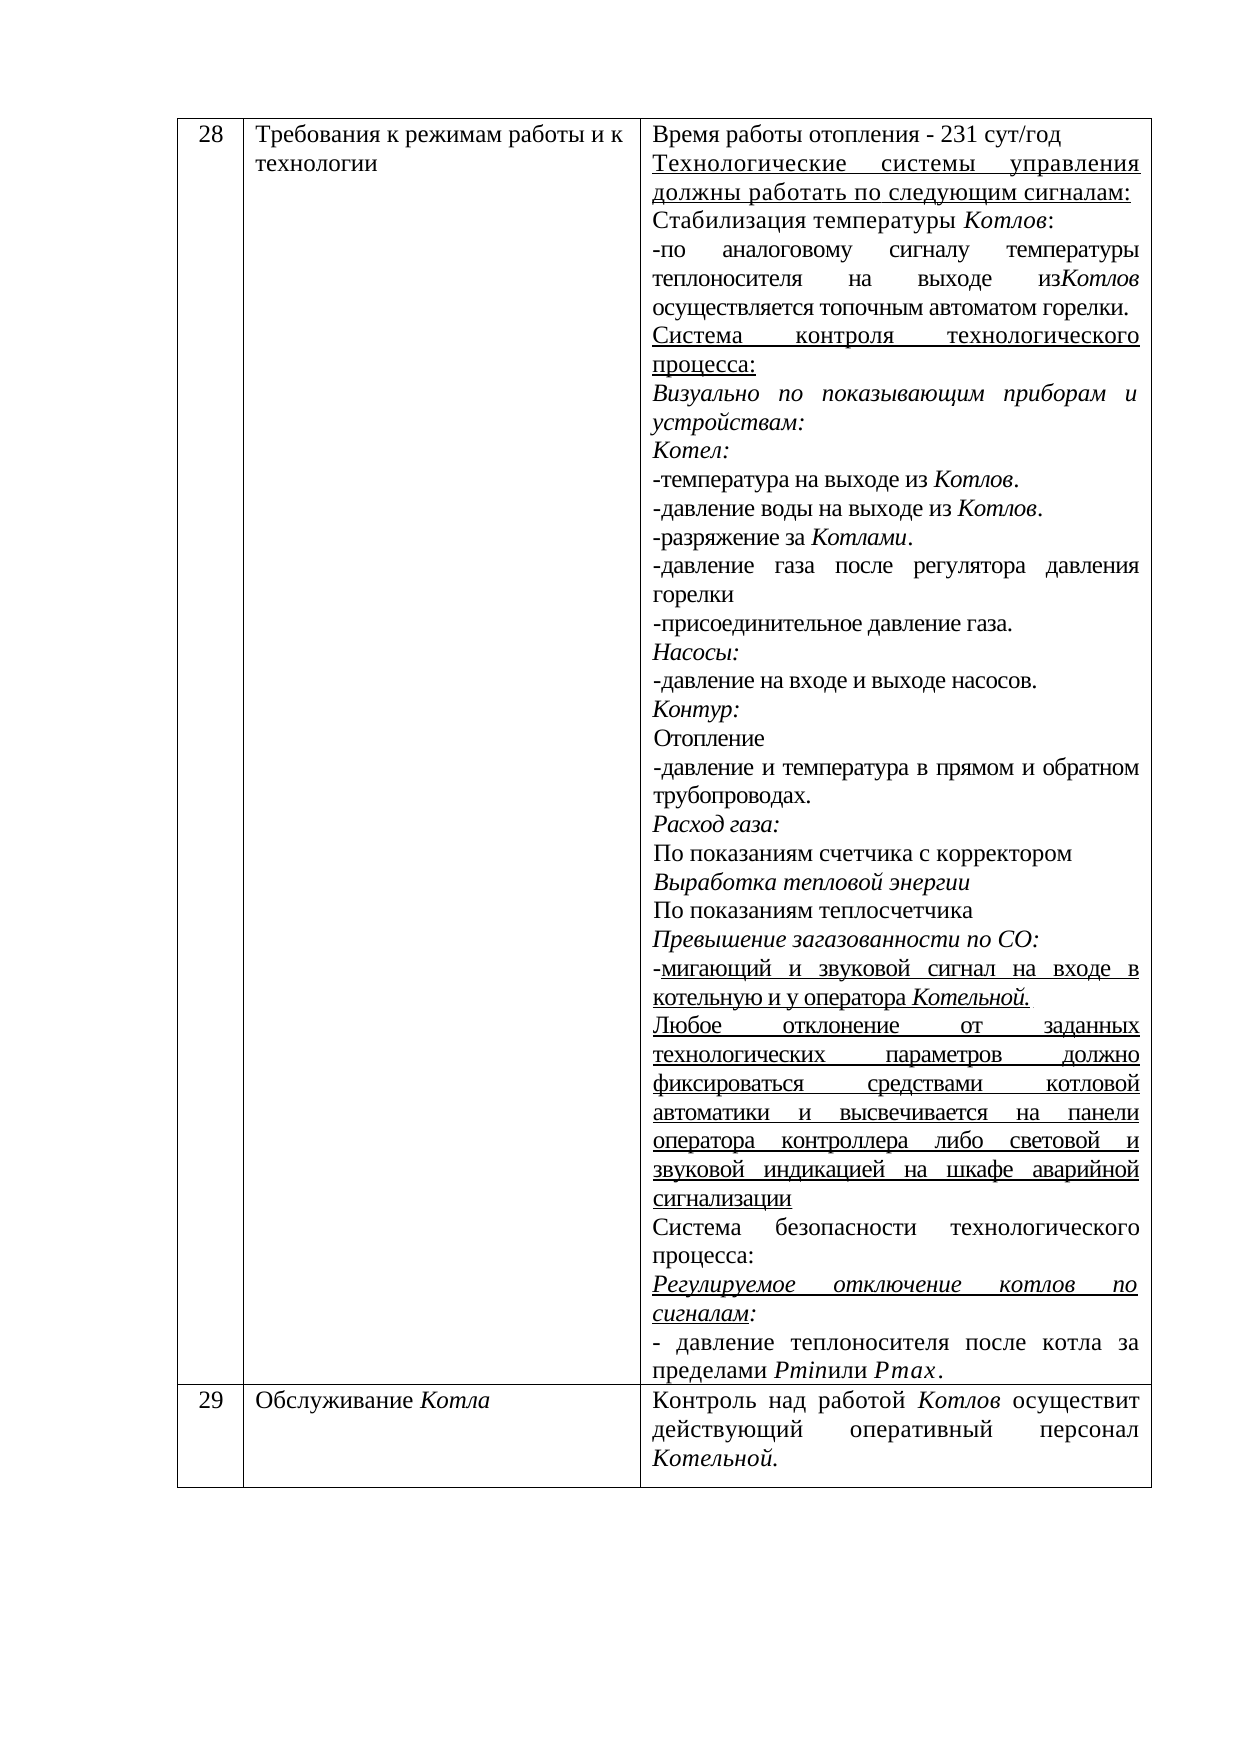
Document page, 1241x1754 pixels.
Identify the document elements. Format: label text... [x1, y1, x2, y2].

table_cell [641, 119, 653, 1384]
table_cell Контроль над работой Котлов осуществит действующий оперативный персонал Котельной. [641, 1385, 1151, 1487]
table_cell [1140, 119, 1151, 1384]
table_cell 29 [178, 1385, 243, 1487]
table_cell 28 [178, 119, 243, 1384]
table_cell Требования к режимам работы и к технологии [244, 119, 640, 1384]
table_cell Обслуживание Котла [244, 1385, 640, 1487]
